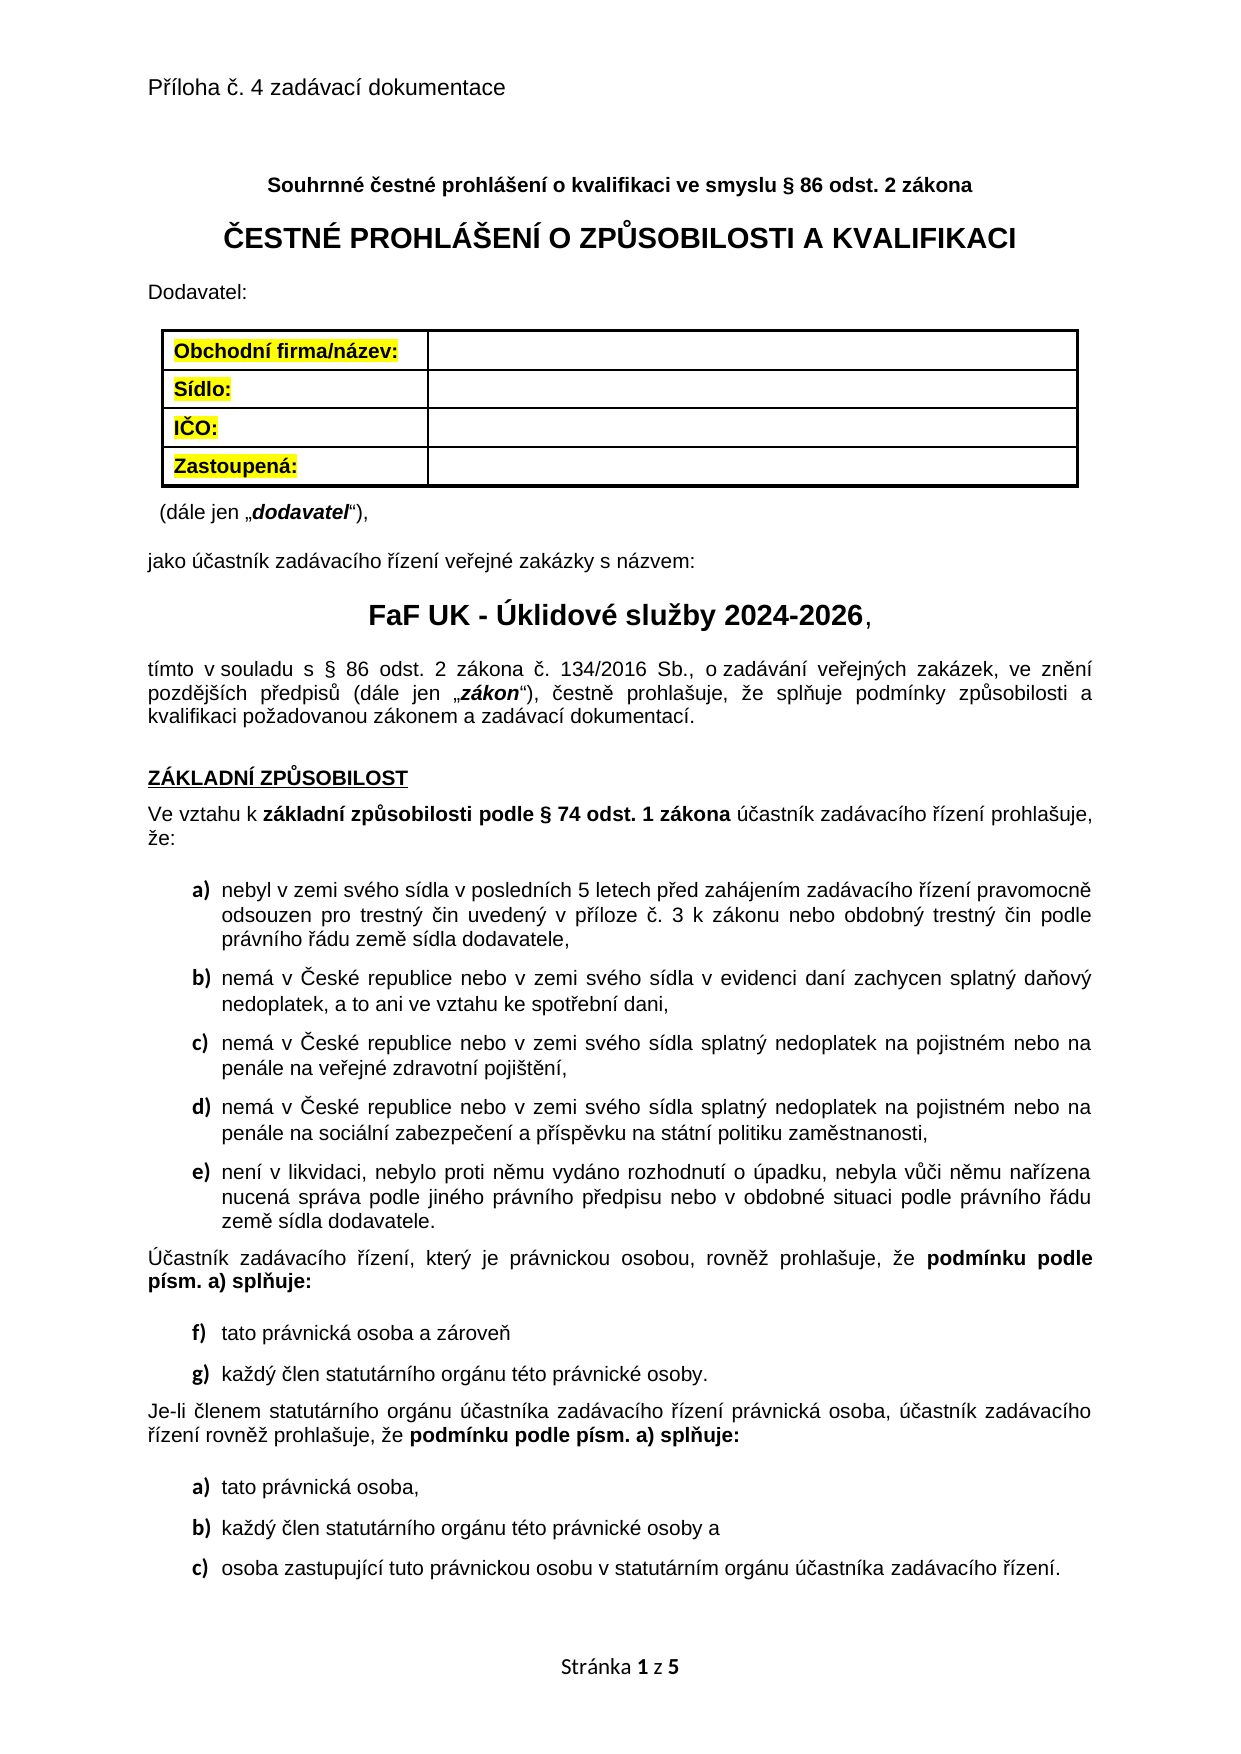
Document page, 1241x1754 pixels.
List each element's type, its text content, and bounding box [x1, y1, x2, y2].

list nemá v České republice nebo v zemi svého sídla splatný nedoplatek na pojistném nebo na penále na veřejné zdravotní pojištění, [192, 1028, 1093, 1080]
list není v likvidaci, nebylo proti němu vydáno rozhodnutí o úpadku, nebyla vůči němu nařízena nucená správa podle jiného právního předpisu nebo v obdobné situaci podle právního řádu země sídla dodavatele. [192, 1157, 1093, 1233]
text jako účastník zadávacího řízení veřejné zakázky s názvem: [148, 549, 1093, 573]
table_cell [429, 448, 1076, 484]
list osoba zastupující tuto právnickou osobu v statutárním orgánu účastníka zadávacího řízení. [192, 1553, 1093, 1581]
text Dodavatel: [148, 280, 1093, 304]
list každý člen statutárního orgánu této právnické osoby a [192, 1513, 1093, 1541]
text Účastník zadávacího řízení, který je právnickou osobou, rovněž prohlašuje, že podmínku podle písm. a) splňuje: [148, 1245, 1093, 1293]
table_header Obchodní firma/název: [164, 332, 427, 369]
list nebyl v zemi svého sídla v posledních 5 letech před zahájením zadávacího řízení pravomocně odsouzen pro trestný čin uvedený v příloze č. 3 k zákonu nebo obdobný trestný čin podle právního řádu země sídla dodavatele, [192, 875, 1093, 951]
table_header [429, 332, 1076, 369]
text Základní způsobilost [148, 766, 1093, 790]
text ČESTNÉ PROHLÁŠENÍ O ZPŮSOBILOSTI A KVALIFIKACI [148, 222, 1093, 255]
text Souhrnné čestné prohlášení o kvalifikaci ve smyslu § 86 odst. 2 zákona [148, 173, 1093, 197]
table_cell Zastoupená: [164, 448, 427, 484]
text (dále jen „dodavatel“), [148, 500, 1093, 524]
text tímto v souladu s § 86 odst. 2 zákona č. 134/2016 Sb., o zadávání veřejných zakázek, ve znění pozdějších předpisů (dále jen „zákon“), čestně prohlašuje, že splňuje podmínky způsobilosti a kvalifikaci požadovanou zákonem a zadávací dokumentací. [148, 656, 1093, 728]
list tato právnická osoba, [192, 1472, 1093, 1500]
list nemá v České republice nebo v zemi svého sídla v evidenci daní zachycen splatný daňový nedoplatek, a to ani ve vztahu ke spotřební dani, [192, 963, 1093, 1016]
table_cell [429, 409, 1076, 446]
table_cell [429, 371, 1076, 407]
table_cell Sídlo: [164, 371, 427, 407]
list nemá v České republice nebo v zemi svého sídla splatný nedoplatek na pojistném nebo na penále na sociální zabezpečení a příspěvku na státní politiku zaměstnanosti, [192, 1092, 1093, 1144]
list tato právnická osoba a zároveň [192, 1318, 1093, 1346]
table_cell IČO: [164, 409, 427, 446]
list každý člen statutárního orgánu této právnické osoby. [192, 1359, 1093, 1387]
text Je-li členem statutárního orgánu účastníka zadávacího řízení právnická osoba, účastník zadávacího řízení rovněž prohlašuje, že podmínku podle písm. a) splňuje: [148, 1399, 1093, 1447]
text Ve vztahu k základní způsobilosti podle § 74 odst. 1 zákona účastník zadávacího řízení prohlašuje, že: [148, 802, 1093, 850]
text FaF UK - Úklidové služby 2024-2026, [148, 598, 1093, 631]
